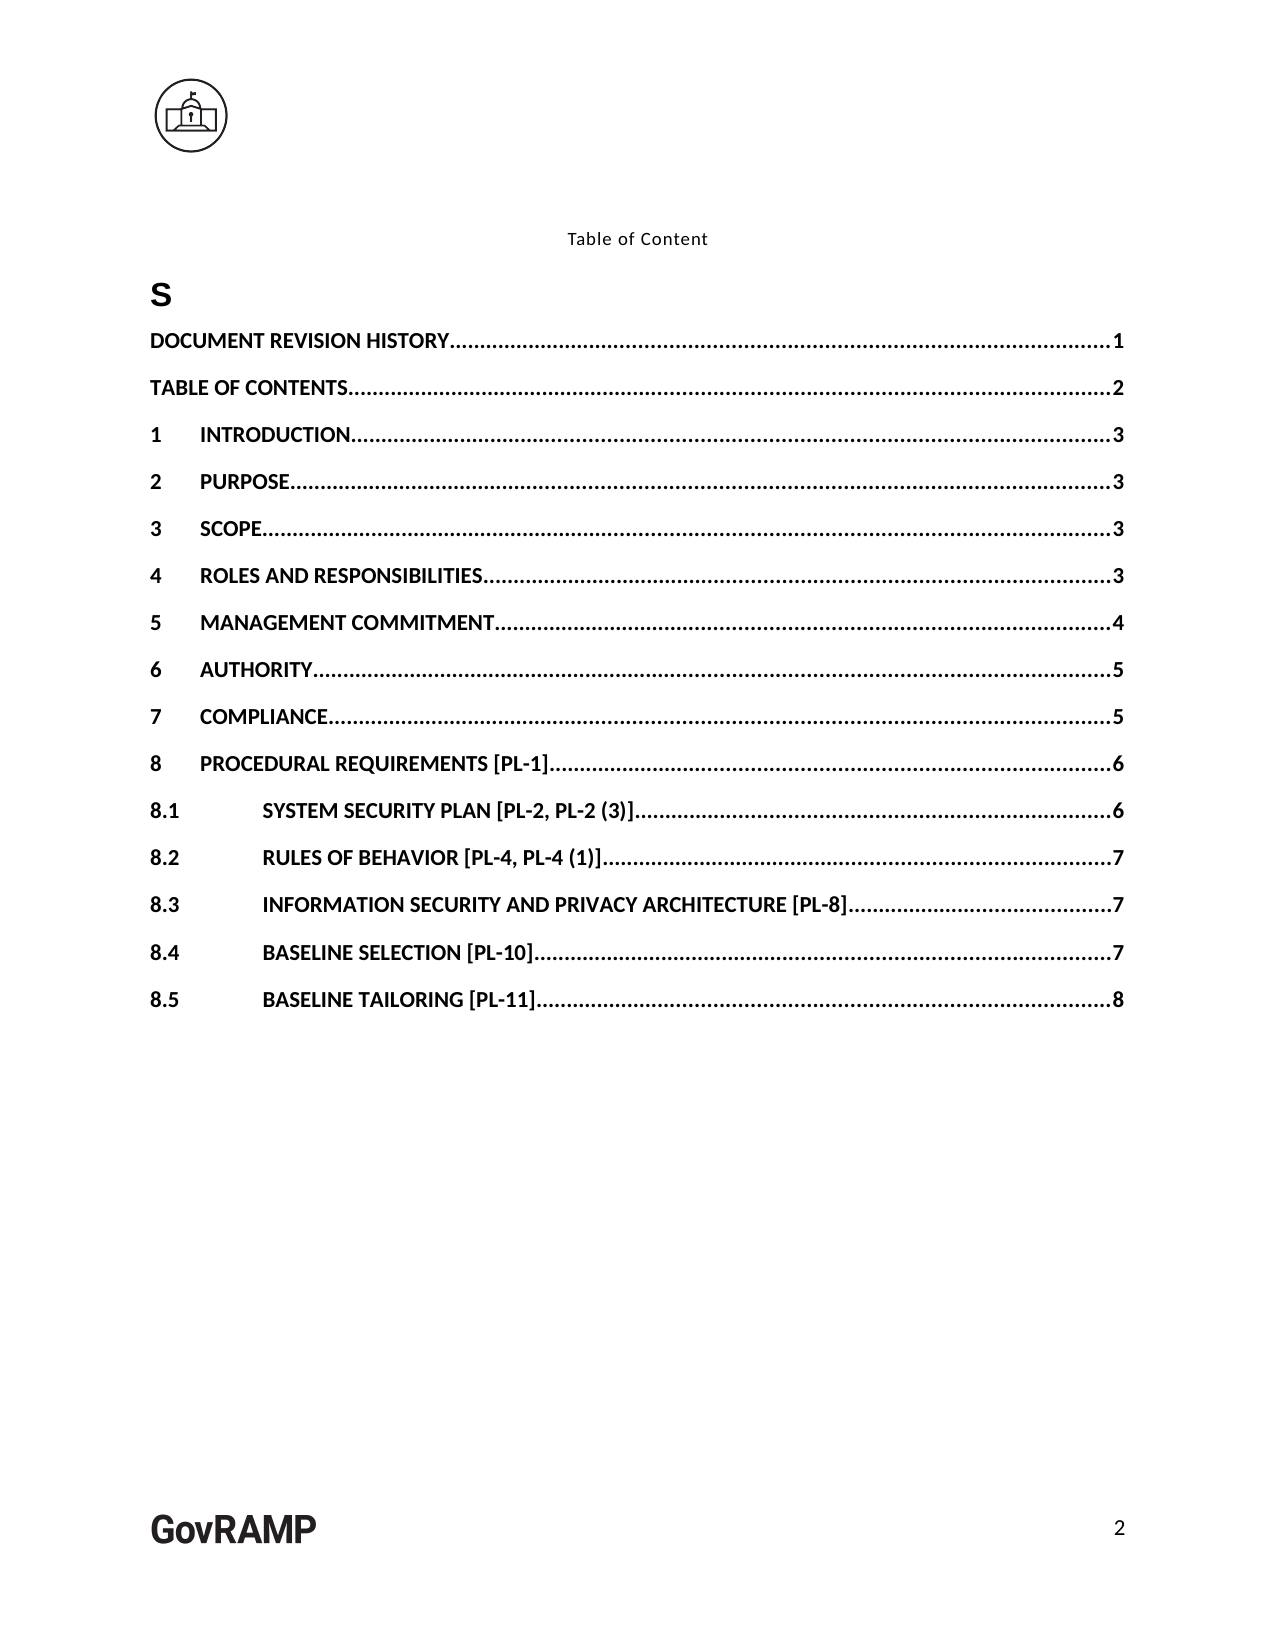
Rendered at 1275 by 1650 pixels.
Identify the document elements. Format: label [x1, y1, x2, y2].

picture [150, 75, 232, 157]
picture [150, 1512, 318, 1546]
